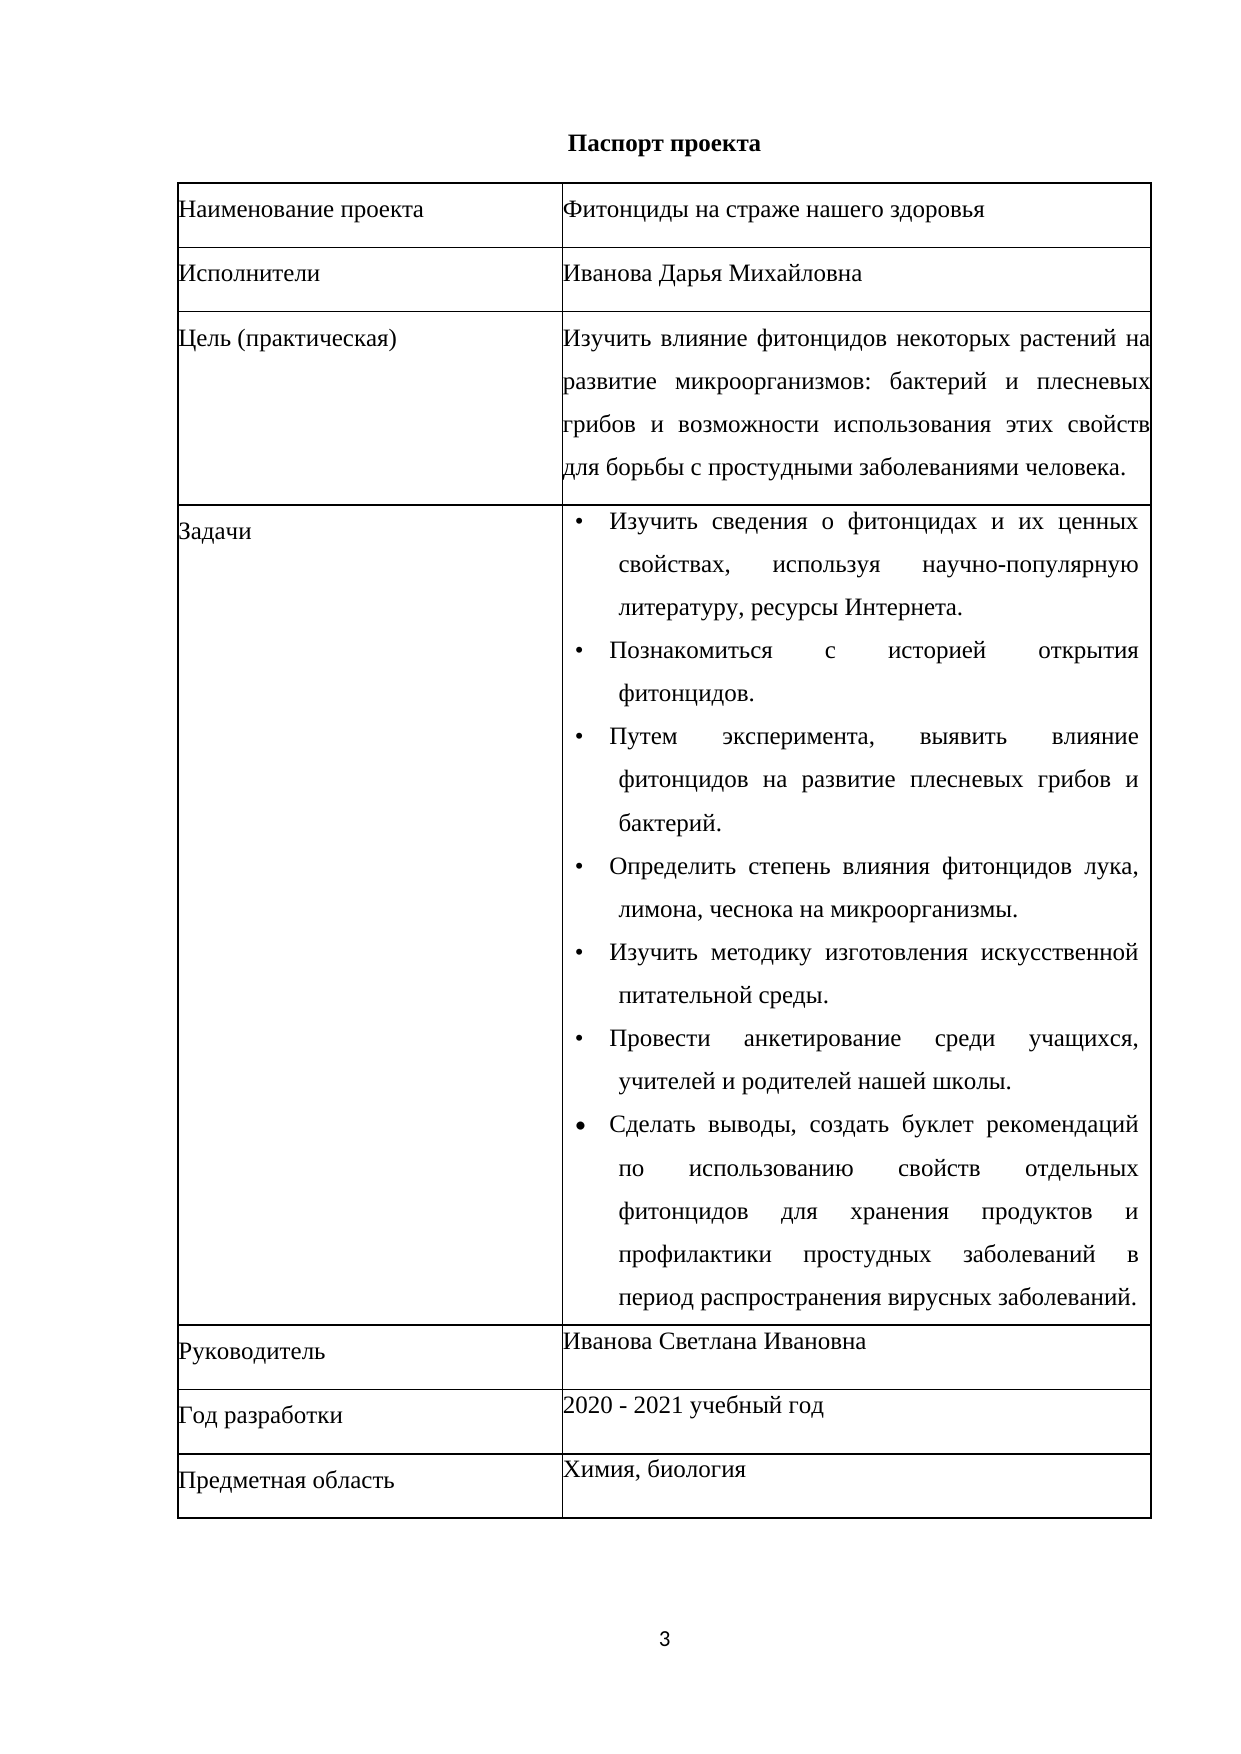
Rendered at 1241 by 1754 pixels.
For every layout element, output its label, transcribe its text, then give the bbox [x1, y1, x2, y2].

table_cell Предметная область [179, 1455, 562, 1517]
table_cell Иванова Светлана Ивановна [563, 1326, 1150, 1388]
table_cell Изучить влияние фитонцидов некоторых растений на развитие микроорганизмов: бактерий и плесневых грибов и возможности использования этих свойств для борьбы с простудными заболеваниями человека. [563, 312, 1150, 504]
table_cell Иванова Дарья Михайловна [563, 248, 1150, 311]
table_cell Исполнители [179, 248, 562, 311]
table_cell Изучить сведения о фитонцидах и их ценных свойствах, используя научно-популярную литературу, ресурсы Интернета. Познакомиться с историей открытия фитонцидов. Путем эксперимента, выявить влияние фитонцидов на развитие плесневых грибов и бактерий. Определить степень влияния фитонцидов лука, лимона, чеснока на микроорганизмы. Изучить методику изготовления искусственной питательной среды. Провести анкетирование среди учащихся, учителей и родителей нашей школы. Сделать выводы, создать буклет рекомендаций по использованию свойств отдельных фитонцидов для хранения продуктов и профилактики простудных заболеваний в период распространения вирусных заболеваний. [563, 506, 1150, 1324]
table_cell 2020 - 2021 учебный год [563, 1390, 1150, 1453]
table_cell Задачи [179, 506, 562, 1324]
table_header Фитонциды на страже нашего здоровья [563, 184, 1150, 246]
table_cell Цель (практическая) [179, 312, 562, 504]
table_cell Год разработки [179, 1390, 562, 1453]
text Паспорт проекта [177, 128, 1152, 157]
table_cell Химия, биология [563, 1455, 1150, 1517]
table_cell Руководитель [179, 1326, 562, 1388]
table_header Наименование проекта [179, 184, 562, 246]
